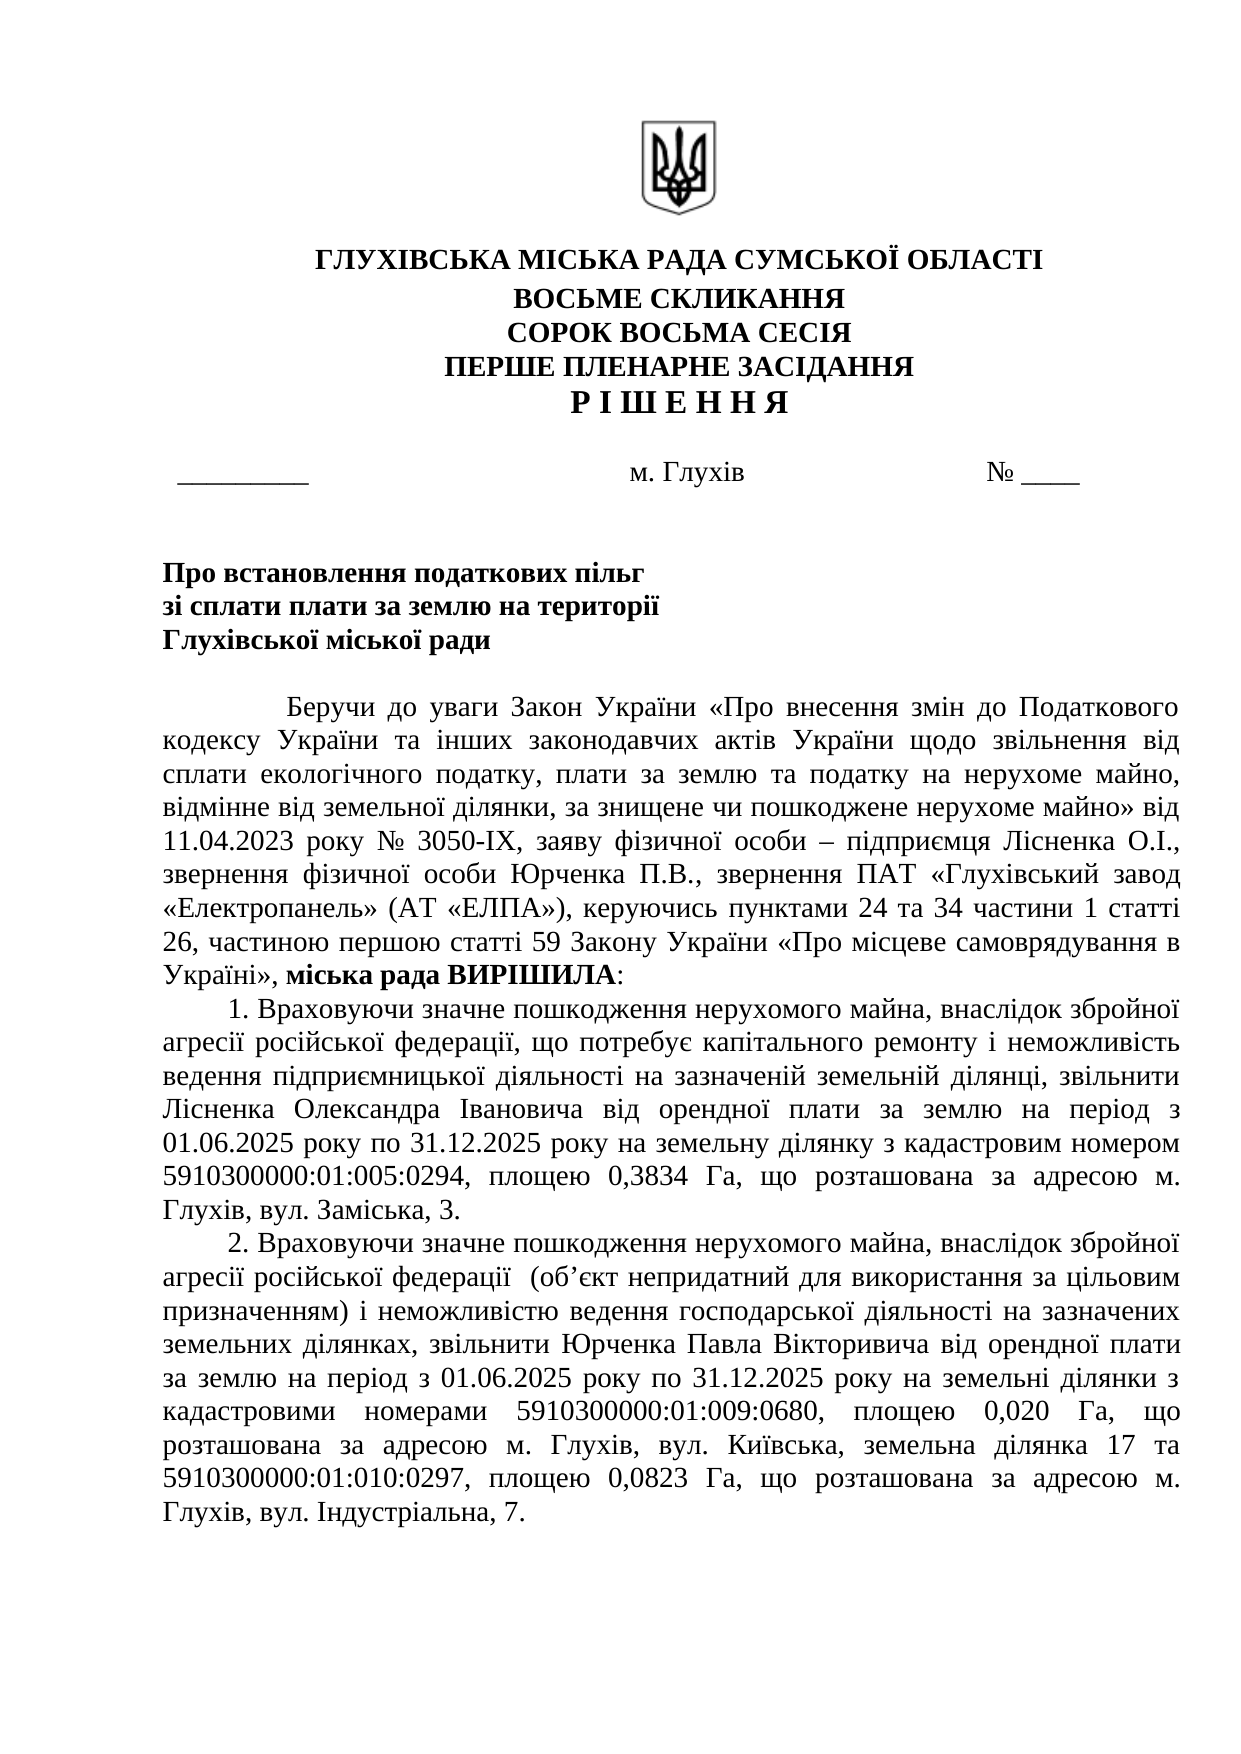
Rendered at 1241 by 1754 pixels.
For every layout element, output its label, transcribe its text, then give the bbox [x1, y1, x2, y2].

text СОРОК ВОСЬМА СЕСІЯ [177, 315, 1181, 349]
text 2. Враховуючи значне пошкодження нерухомого майна, внаслідок збройної агресії російської федерації (об’єкт непридатний для використання за цільовим призначенням) і неможливістю ведення господарської діяльності на зазначених земельних ділянках, звільнити Юрченка Павла Вікторивича від орендної плати за землю на період з 01.06.2025 року по 31.12.2025 року на земельні ділянки з кадастровими номерами 5910300000:01:009:0680, площею 0,020 Га, що розташована за адресою м. Глухів, вул. Київська, земельна ділянка 17 та 5910300000:01:010:0297, площею 0,0823 Га, що розташована за адресою м. Глухів, вул. Індустріальна, 7. [162, 1226, 1181, 1527]
text 1. Враховуючи значне пошкодження нерухомого майна, внаслідок збройної агресії російської федерації, що потребує капітального ремонту і неможливість ведення підприємницької діяльності на зазначеній земельній ділянці, звільнити Лісненка Олександра Івановича від орендної плати за землю на період з 01.06.2025 року по 31.12.2025 року на земельну ділянку з кадастровим номером 5910300000:01:005:0294, площею 0,3834 Га, що розташована за адресою м. Глухів, вул. Заміська, 3. [162, 991, 1181, 1226]
text Беручи до уваги Закон України «Про внесення змін до Податкового кодексу України та інших законодавчих актів України щодо звільнення від сплати екологічного податку, плати за землю та податку на нерухоме майно, відмінне від земельної ділянки, за знищене чи пошкоджене нерухоме майно» від 11.04.2023 року № 3050-ІХ, заяву фізичної особи – підприємця Лісненка О.І., звернення фізичної особи Юрченка П.В., звернення ПАТ «Глухівський завод «Електропанель» (АТ «ЕЛПА»), керуючись пунктами 24 та 34 частини 1 статті 26, частиною першою статті 59 Закону України «Про місцеве самоврядування в Україні», міська рада ВИРІШИЛА: [162, 689, 1181, 991]
text зі сплати плати за землю на території [162, 588, 1181, 622]
text Глухівської міської ради [162, 622, 1181, 655]
text Про встановлення податкових пільг [162, 555, 1181, 588]
subtitle ГЛУХІВСЬКА МІСЬКА РАДА СУМСЬКОЇ ОБЛАСТІ [177, 242, 1181, 275]
text ВОСЬМЕ СКЛИКАННЯ [177, 282, 1181, 315]
picture [639, 118, 720, 217]
text ПЕРШЕ ПЛЕНАРНЕ ЗАСІДАННЯ [177, 349, 1181, 382]
text _________ м. Глухів № ____ [177, 454, 1181, 488]
text Р І Ш Е Н Н Я [177, 382, 1181, 421]
